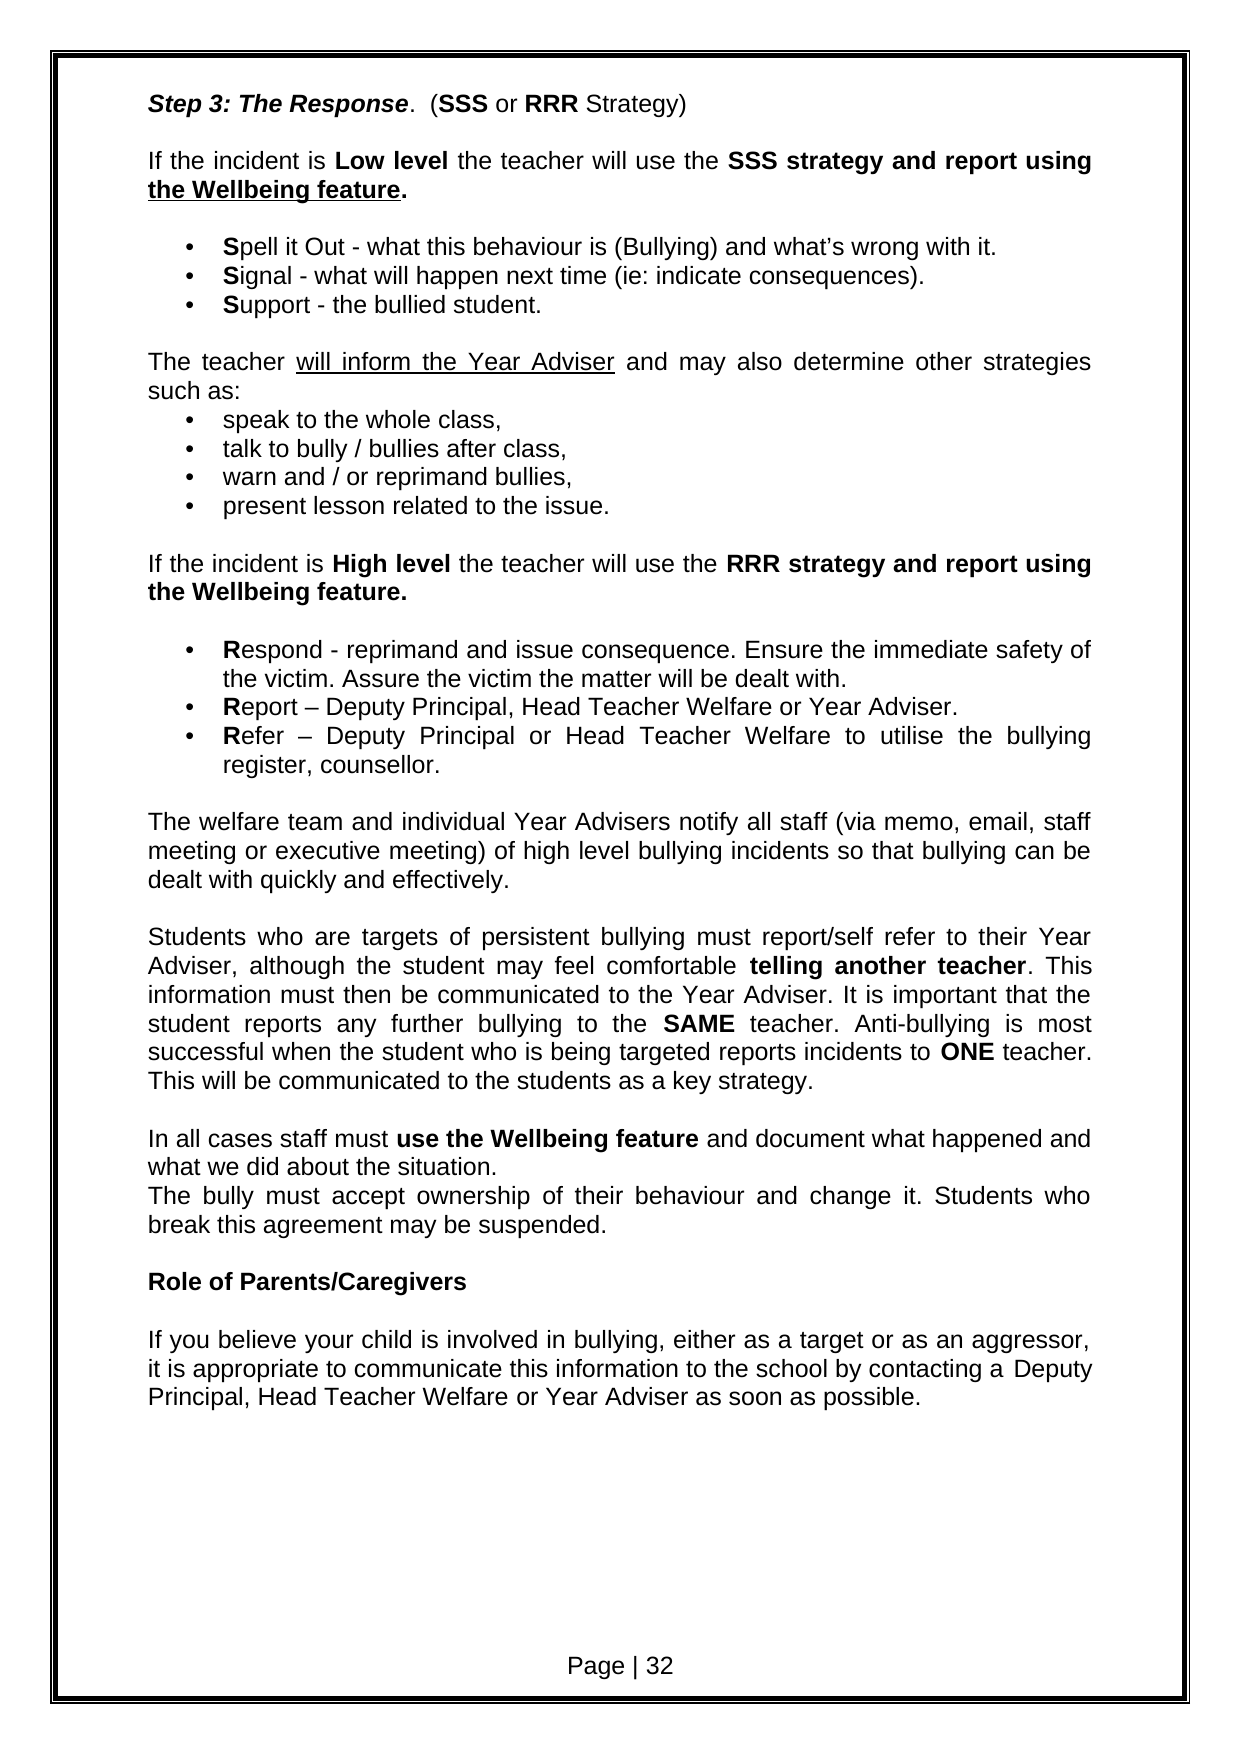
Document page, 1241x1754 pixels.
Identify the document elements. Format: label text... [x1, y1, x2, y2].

text The bully must accept ownership of their behaviour and change it. Students who break this agreement may be suspended. [148, 1181, 1092, 1239]
text If the incident is Low level the teacher will use the SSS strategy and report using the Wellbeing feature. [148, 146, 1092, 204]
text Role of Parents/Caregivers [148, 1267, 1092, 1296]
list Report – Deputy Principal, Head Teacher Welfare or Year Adviser. [185, 692, 1092, 721]
text Step 3: The Response. (SSS or RRR Strategy) [148, 89, 1092, 117]
text In all cases staff must use the Wellbeing feature and document what happened and what we did about the situation. [148, 1124, 1092, 1181]
list speak to the whole class, [185, 405, 1092, 434]
text If you believe your child is involved in bullying, either as a target or as an aggressor, it is appropriate to communicate this information to the school by contacting a Deputy Principal, Head Teacher Welfare or Year Adviser as soon as possible. [148, 1325, 1092, 1411]
list Support - the bullied student. [185, 290, 1092, 319]
text Students who are targets of persistent bullying must report/self refer to their Year Adviser, although the student may feel comfortable telling another teacher. This information must then be communicated to the Year Adviser. It is important that the student reports any further bullying to the SAME teacher. Anti-bullying is most successful when the student who is being targeted reports incidents to ONE teacher. This will be communicated to the students as a key strategy. [148, 922, 1092, 1095]
list talk to bully / bullies after class, [185, 434, 1092, 462]
text The welfare team and individual Year Advisers notify all staff (via memo, email, staff meeting or executive meeting) of high level bullying incidents so that bullying can be dealt with quickly and effectively. [148, 807, 1092, 894]
list Respond - reprimand and issue consequence. Ensure the immediate safety of the victim. Assure the victim the matter will be dealt with. [185, 635, 1092, 692]
list warn and / or reprimand bullies, [185, 462, 1092, 491]
list Spell it Out - what this behaviour is (Bullying) and what’s wrong with it. [185, 232, 1092, 261]
list present lesson related to the issue. [185, 491, 1092, 520]
list Signal - what will happen next time (ie: indicate consequences). [185, 261, 1092, 290]
text The teacher will inform the Year Adviser and may also determine other strategies such as: [148, 347, 1092, 405]
list Refer – Deputy Principal or Head Teacher Welfare to utilise the bullying register, counsellor. [185, 721, 1092, 779]
text If the incident is High level the teacher will use the RRR strategy and report using the Wellbeing feature. [148, 549, 1092, 606]
